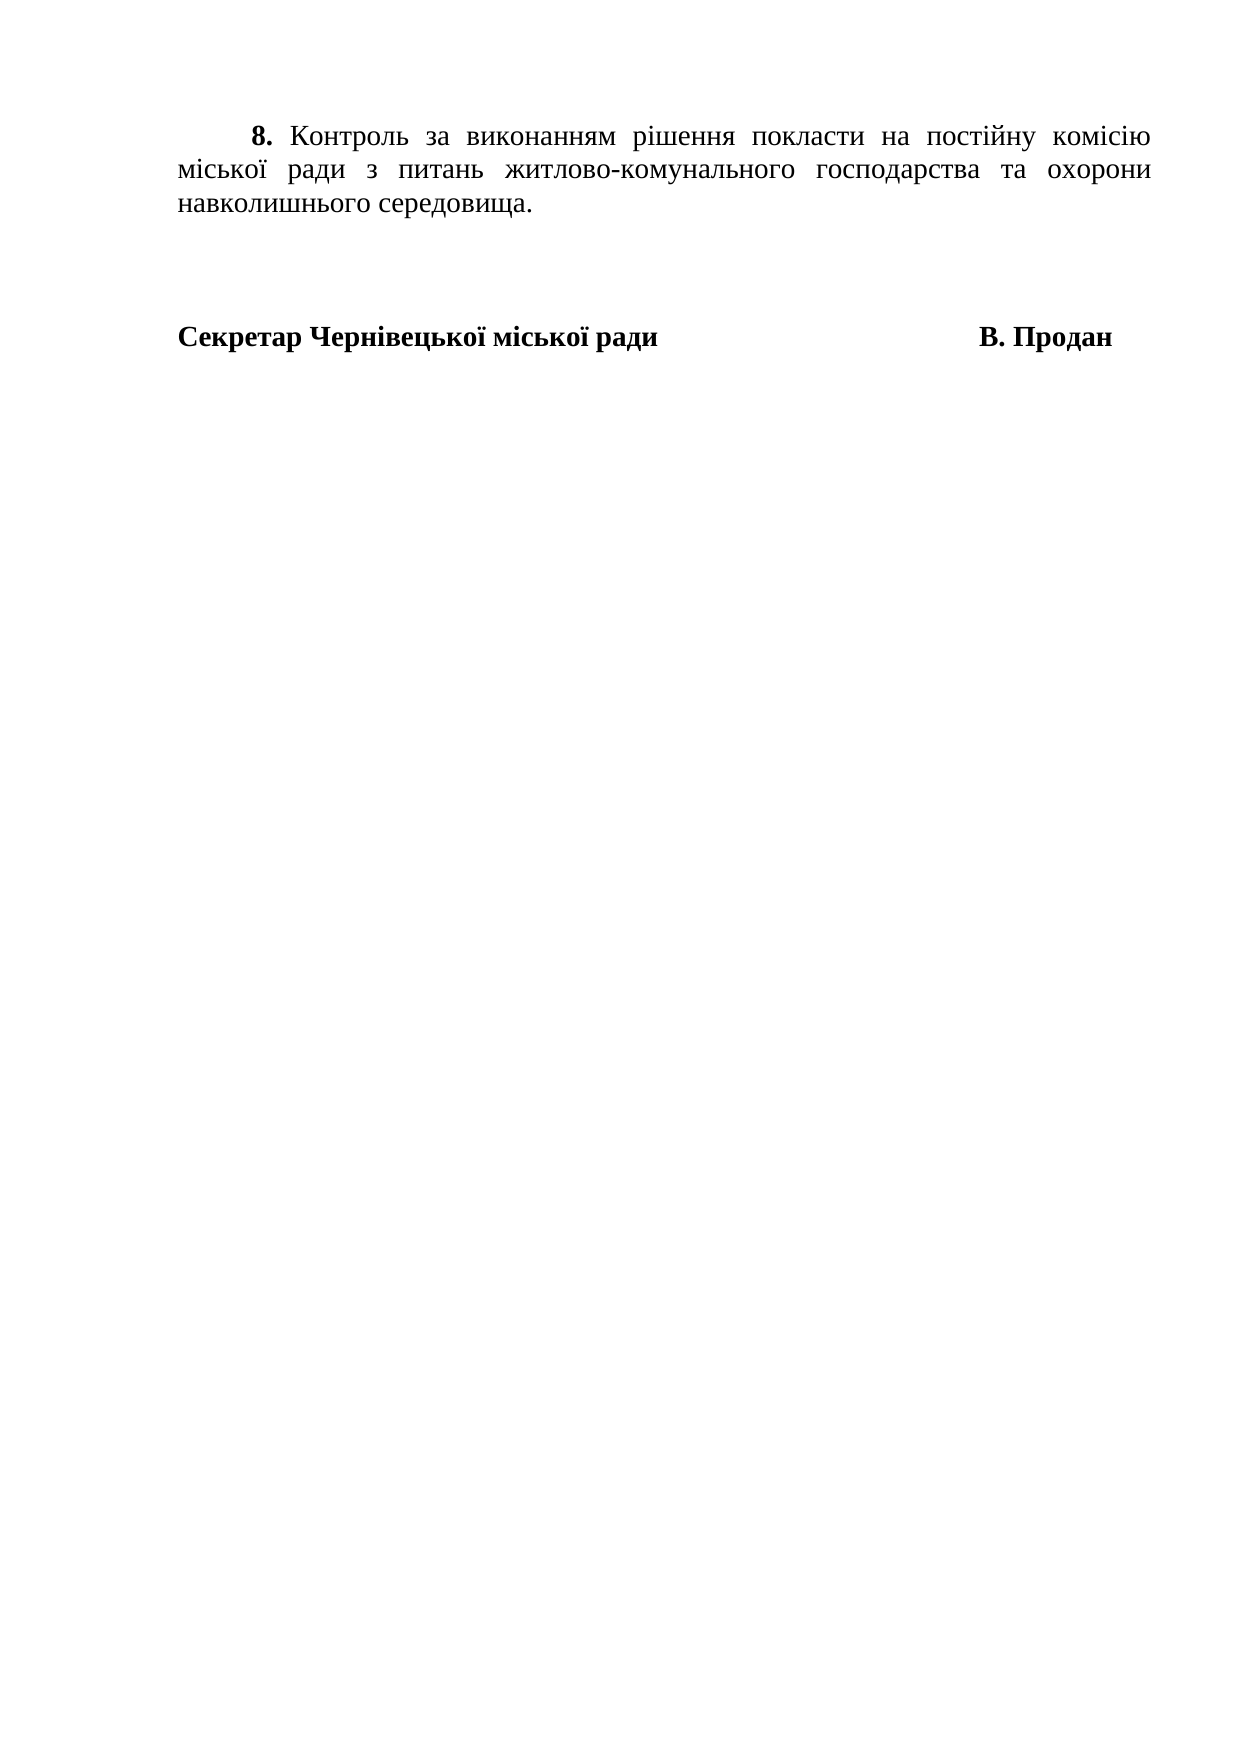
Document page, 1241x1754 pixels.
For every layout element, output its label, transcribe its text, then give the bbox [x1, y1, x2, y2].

text Секретар Чернівецької міської ради В. Продан [177, 319, 1152, 353]
text 8. Контроль за виконанням рішення покласти на постійну комісію міської ради з питань житлово-комунального господарства та охорони навколишнього середовища. [177, 118, 1152, 219]
